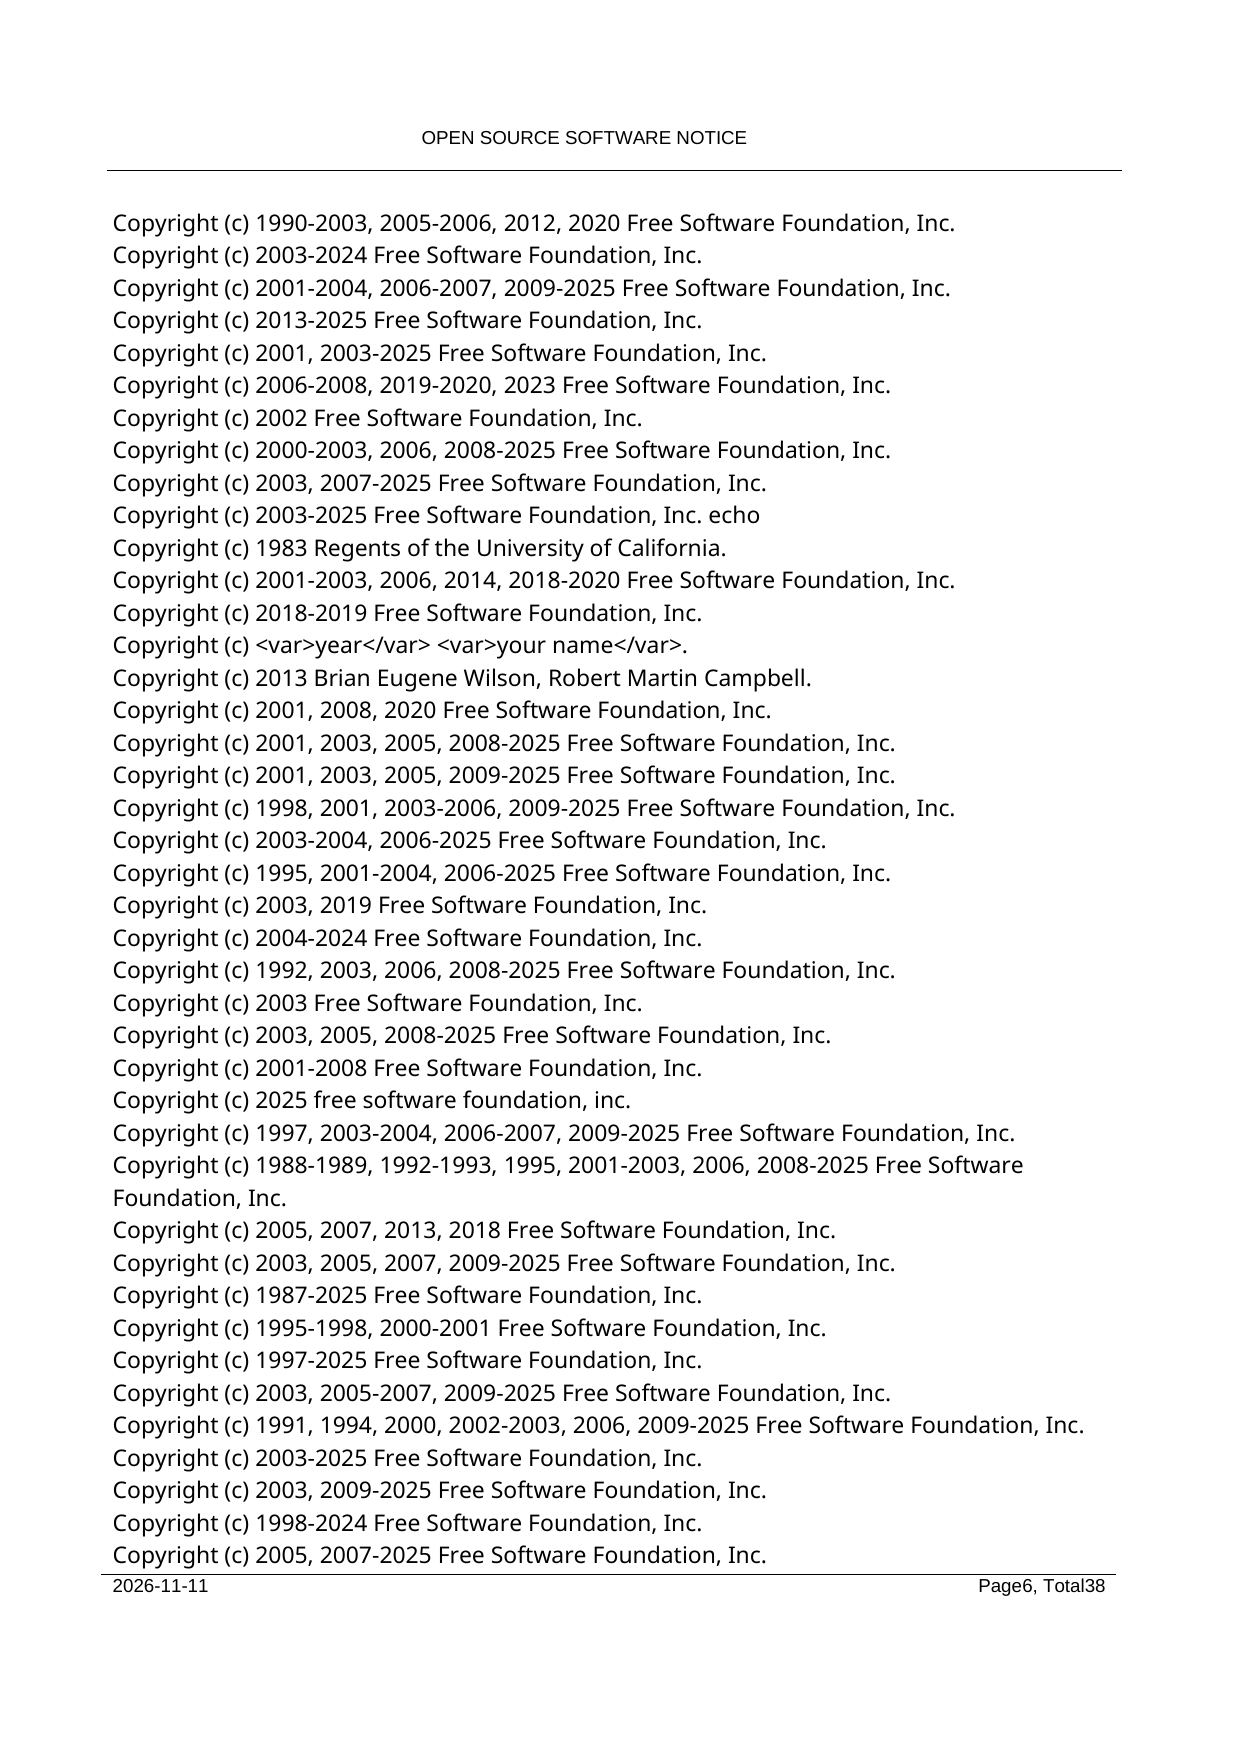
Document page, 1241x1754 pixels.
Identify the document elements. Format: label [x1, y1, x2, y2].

text [112, 206, 1128, 1571]
